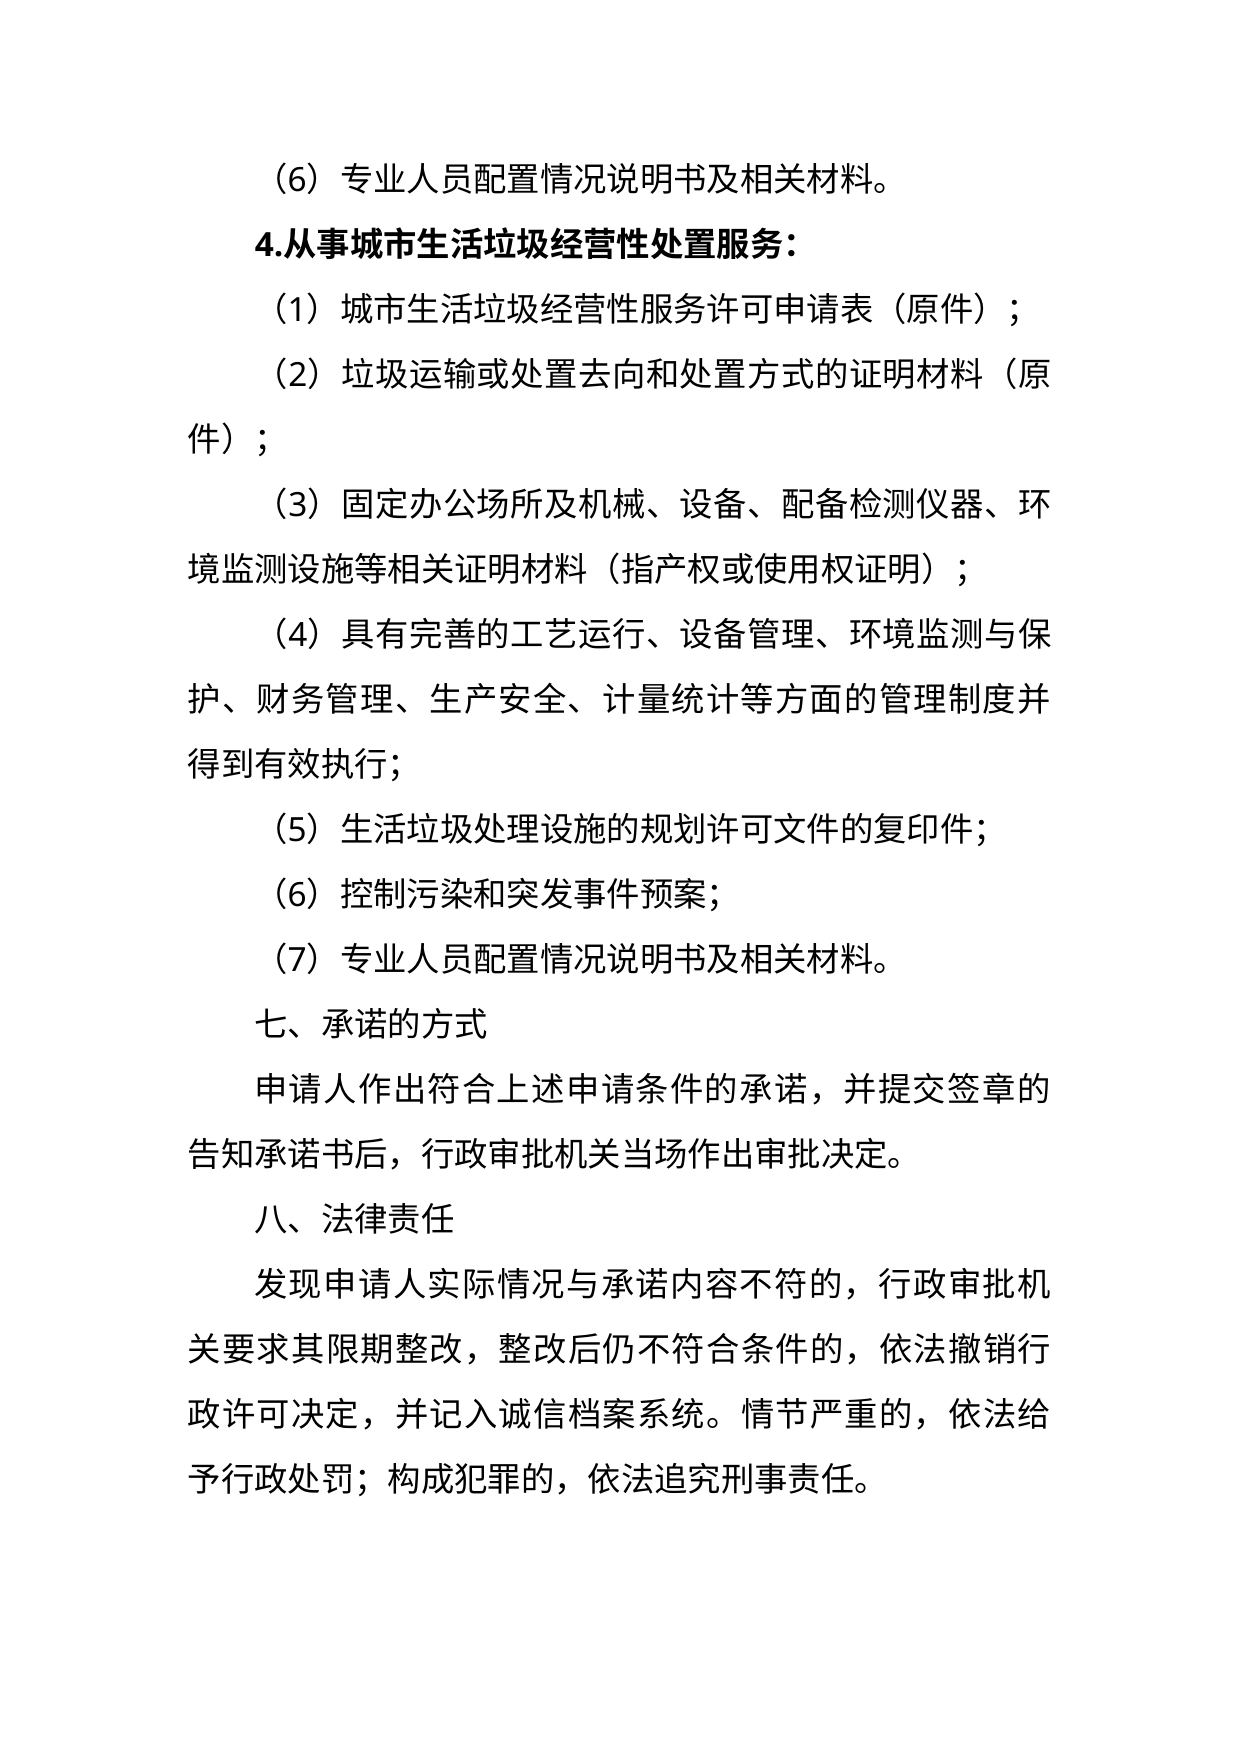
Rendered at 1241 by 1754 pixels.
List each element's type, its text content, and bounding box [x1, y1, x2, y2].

text （5）生活垃圾处理设施的规划许可文件的复印件； [187, 794, 1053, 859]
text 发现申请人实际情况与承诺内容不符的，行政审批机关要求其限期整改，整改后仍不符合条件的，依法撤销行政许可决定，并记入诚信档案系统。情节严重的，依法给予行政处罚；构成犯罪的，依法追究刑事责任。 [187, 1249, 1053, 1509]
text （6）专业人员配置情况说明书及相关材料。 [187, 144, 1053, 209]
text （2）垃圾运输或处置去向和处置方式的证明材料（原件）； [187, 339, 1053, 469]
text （1）城市生活垃圾经营性服务许可申请表（原件）； [187, 274, 1053, 339]
text 七、承诺的方式 [187, 989, 1053, 1054]
text （6）控制污染和突发事件预案； [187, 859, 1053, 924]
text 八、法律责任 [187, 1184, 1053, 1249]
text 4.从事城市生活垃圾经营性处置服务： [187, 209, 1053, 274]
text 申请人作出符合上述申请条件的承诺，并提交签章的告知承诺书后，行政审批机关当场作出审批决定。 [187, 1054, 1053, 1184]
text （4）具有完善的工艺运行、设备管理、环境监测与保护、财务管理、生产安全、计量统计等方面的管理制度并得到有效执行； [187, 599, 1053, 794]
text （7）专业人员配置情况说明书及相关材料。 [187, 924, 1053, 989]
text （3）固定办公场所及机械、设备、配备检测仪器、环境监测设施等相关证明材料（指产权或使用权证明）； [187, 469, 1053, 599]
